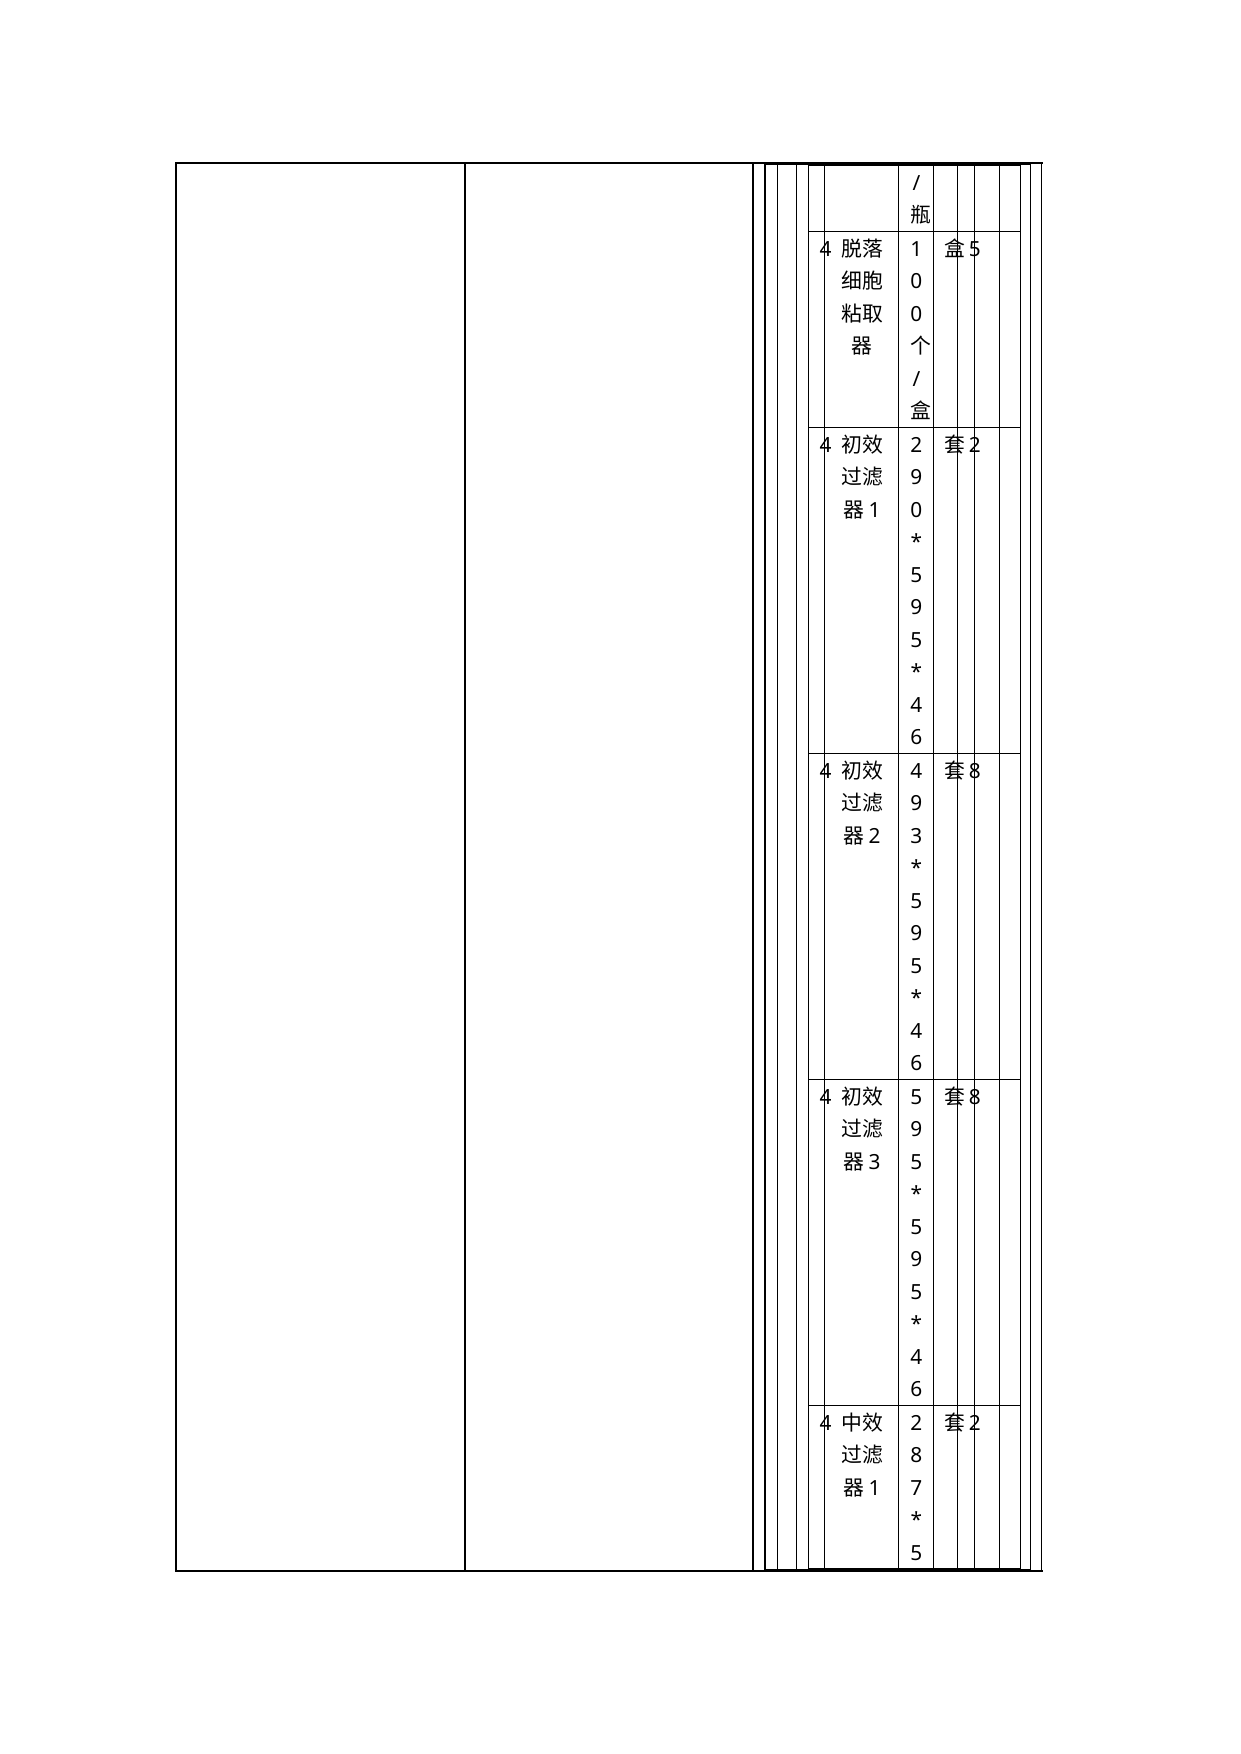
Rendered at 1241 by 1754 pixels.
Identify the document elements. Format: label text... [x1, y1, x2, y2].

table_cell [975, 1406, 999, 1568]
table_cell [809, 428, 824, 753]
table_cell [1000, 232, 1020, 427]
table_cell [1021, 165, 1030, 1569]
table_cell [778, 165, 796, 1569]
table_cell [1000, 1406, 1020, 1568]
table_cell [975, 428, 999, 753]
table_cell [934, 1080, 957, 1405]
table_cell [958, 1080, 974, 1405]
table_cell [958, 1406, 974, 1568]
table_cell [1000, 754, 1020, 1079]
table_cell [975, 166, 999, 231]
table_cell [934, 428, 957, 753]
table_cell [466, 164, 752, 1570]
table_cell [934, 166, 957, 231]
table_cell [825, 232, 898, 427]
table_cell [809, 166, 824, 231]
table_cell [899, 1406, 933, 1568]
table_cell [899, 754, 933, 1079]
table_cell [899, 1080, 933, 1405]
table_cell [825, 428, 898, 753]
table_cell [766, 165, 777, 1569]
table_cell [754, 164, 764, 1570]
table_cell [809, 1406, 824, 1568]
table_cell [958, 754, 974, 1079]
table_cell [797, 165, 808, 1569]
table_cell [825, 1406, 898, 1568]
table_cell [1000, 428, 1020, 753]
table_cell [1000, 166, 1020, 231]
table_cell [934, 1406, 957, 1568]
table_cell [899, 166, 933, 231]
table_cell [809, 754, 824, 1079]
table_cell [958, 428, 974, 753]
table_cell [975, 232, 999, 427]
table_cell [975, 754, 999, 1079]
table_cell [825, 1080, 898, 1405]
table_cell [934, 232, 957, 427]
table_cell [809, 232, 824, 427]
table_cell [825, 166, 898, 231]
table_cell [958, 232, 974, 427]
table_cell [825, 754, 898, 1079]
table_cell [958, 166, 974, 231]
table_cell [809, 1080, 824, 1405]
table_cell [934, 754, 957, 1079]
table_cell [899, 428, 933, 753]
table_cell 1 [177, 164, 464, 1570]
table_cell [899, 232, 933, 427]
table_cell [975, 1080, 999, 1405]
table_cell [1031, 164, 1041, 1570]
table_cell [1000, 1080, 1020, 1405]
